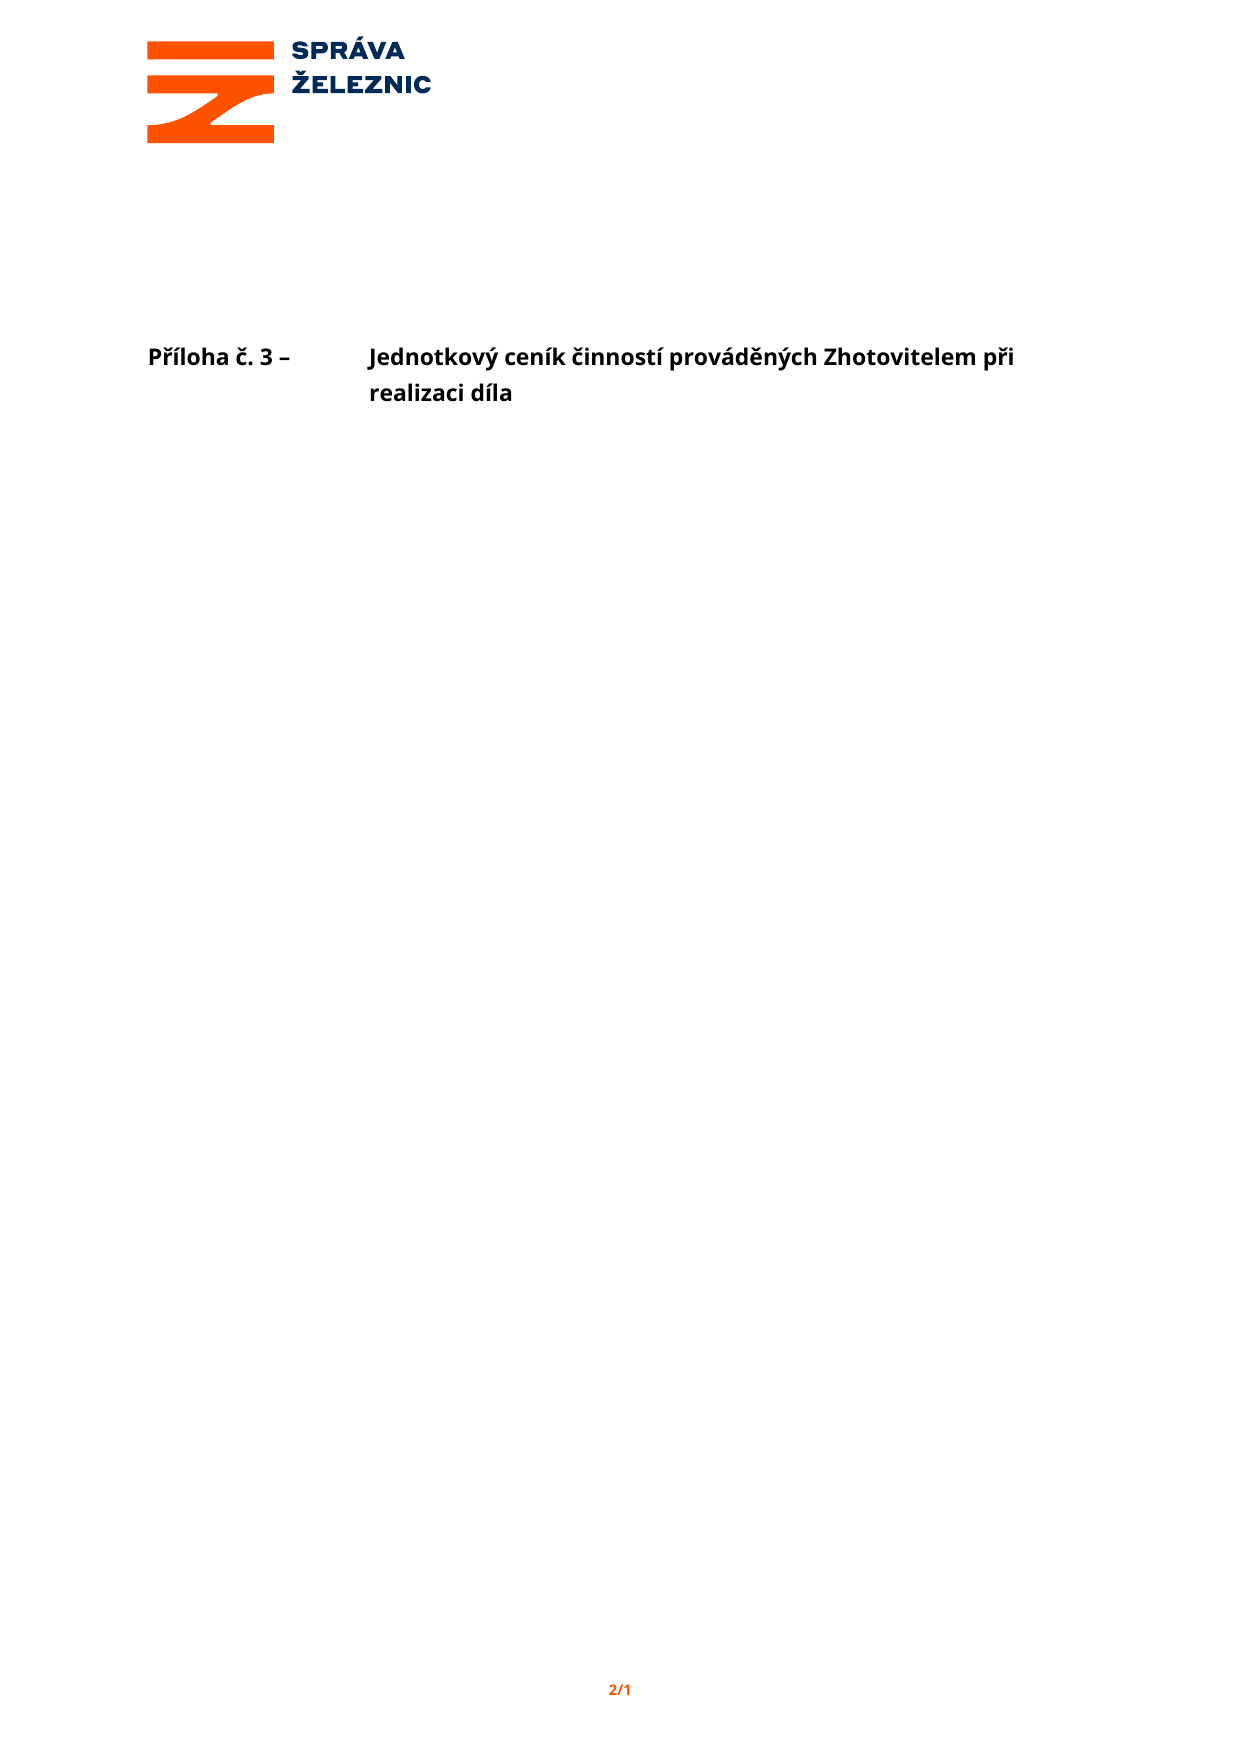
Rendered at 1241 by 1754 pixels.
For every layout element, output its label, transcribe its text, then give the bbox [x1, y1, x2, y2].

text Příloha č. 3 – Jednotkový ceník činností prováděných Zhotovitelem při realizaci díla [148, 341, 1095, 408]
